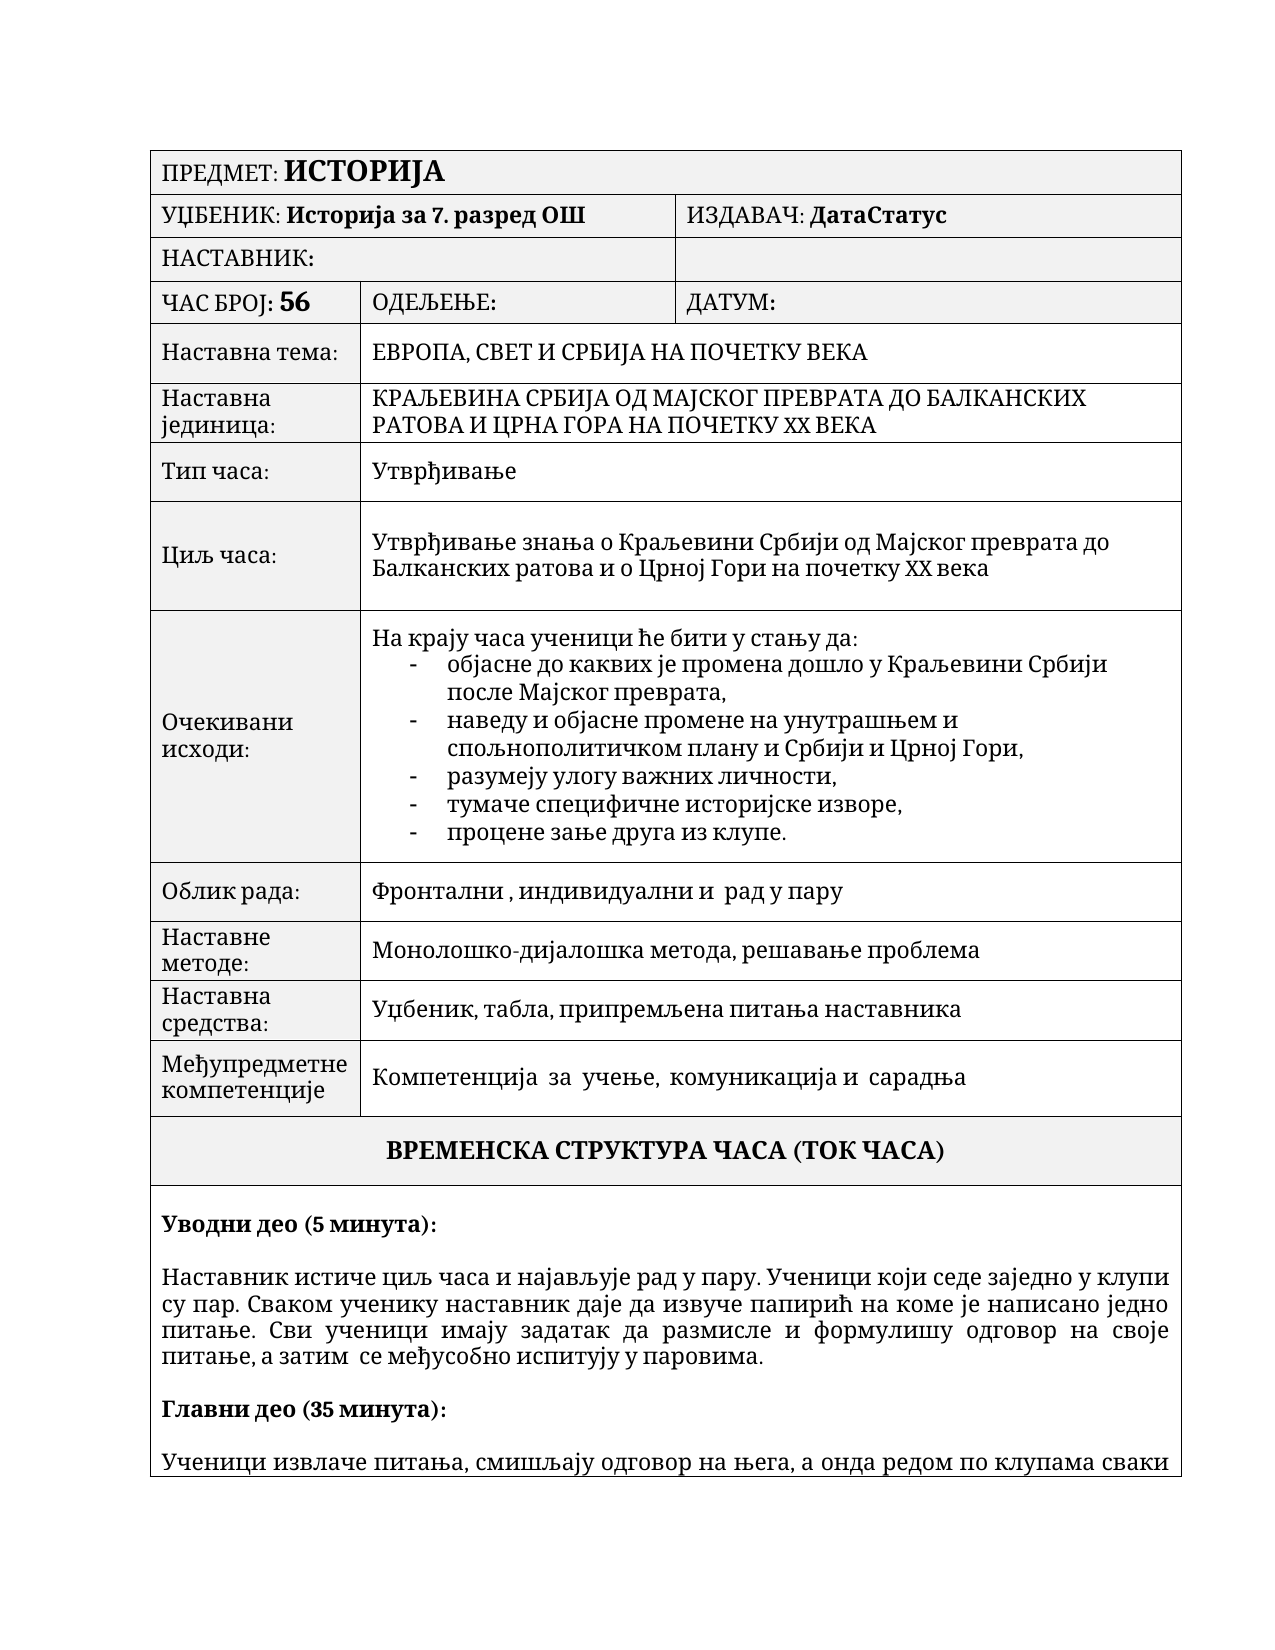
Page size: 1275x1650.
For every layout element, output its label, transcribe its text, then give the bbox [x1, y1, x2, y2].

table_cell Међупредметне компетенције [151, 1041, 360, 1116]
table_cell Наставне методе: [151, 922, 360, 980]
table_cell НАСТАВНИК: [151, 238, 675, 281]
table_cell УЏБЕНИК: Историја за 7. разред ОШ [151, 195, 675, 237]
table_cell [151, 1186, 1181, 1476]
table_cell ЕВРОПА, СВЕТ И СРБИЈА НА ПОЧЕТКУ ВЕКА [361, 324, 1181, 382]
table_cell Тип часа: [151, 443, 360, 501]
table_cell Утврђивање [361, 443, 1181, 501]
table_cell На крају часа ученици ће бити у стању да: објасне до каквих је промена дошло у Краљевини Србији после Мајског преврата, наведу и објасне промене на унутрашњем и спољнополитичком плану и Србији и Црној Гори, разумеју улогу важних личности, тумаче специфичне историјске изворе, процене зање друга из клупе. [361, 611, 1181, 862]
table_cell ДАТУМ: [676, 282, 1181, 323]
table_cell [676, 238, 1181, 281]
table_cell Очекивани исходи: [151, 611, 360, 862]
table_cell Уџбеник, табла, припремљена питања наставника [361, 981, 1181, 1039]
table_cell Облик рада: [151, 863, 360, 921]
table_cell Наставна јединица: [151, 384, 360, 442]
table_cell Фронтални , индивидуални и рад у пару [361, 863, 1181, 921]
table_cell Наставна средства: [151, 981, 360, 1039]
table_cell Утврђивање знања о Краљевини Србији од Мајског преврата до Балканских ратова и о Црној Гори на почетку XX века [361, 502, 1181, 610]
table_cell ИЗДАВАЧ: ДатаСтатус [676, 195, 1181, 237]
table_cell КРАЉЕВИНА СРБИЈА ОД МАЈСКОГ ПРЕВРАТА ДО БАЛКАНСКИХ РАТОВА И ЦРНА ГОРА НА ПОЧЕТКУ XX ВЕКА [361, 384, 1181, 442]
table_cell Циљ часа: [151, 502, 360, 610]
table_cell Компетенција за учење, комуникација и сарадња [361, 1041, 1181, 1116]
table_cell Наставна тема: [151, 324, 360, 382]
table_header ПРЕДМЕТ: ИСТОРИЈА [151, 151, 1181, 194]
table_cell ЧАС БРОЈ: 56 [151, 282, 360, 323]
table_cell Монолошко-дијалошка метода, решавање проблема [361, 922, 1181, 980]
table_cell ОДЕЉЕЊЕ: [361, 282, 675, 323]
table_cell ВРЕМЕНСКА СТРУКТУРА ЧАСА (ТОК ЧАСА) [151, 1117, 1181, 1185]
